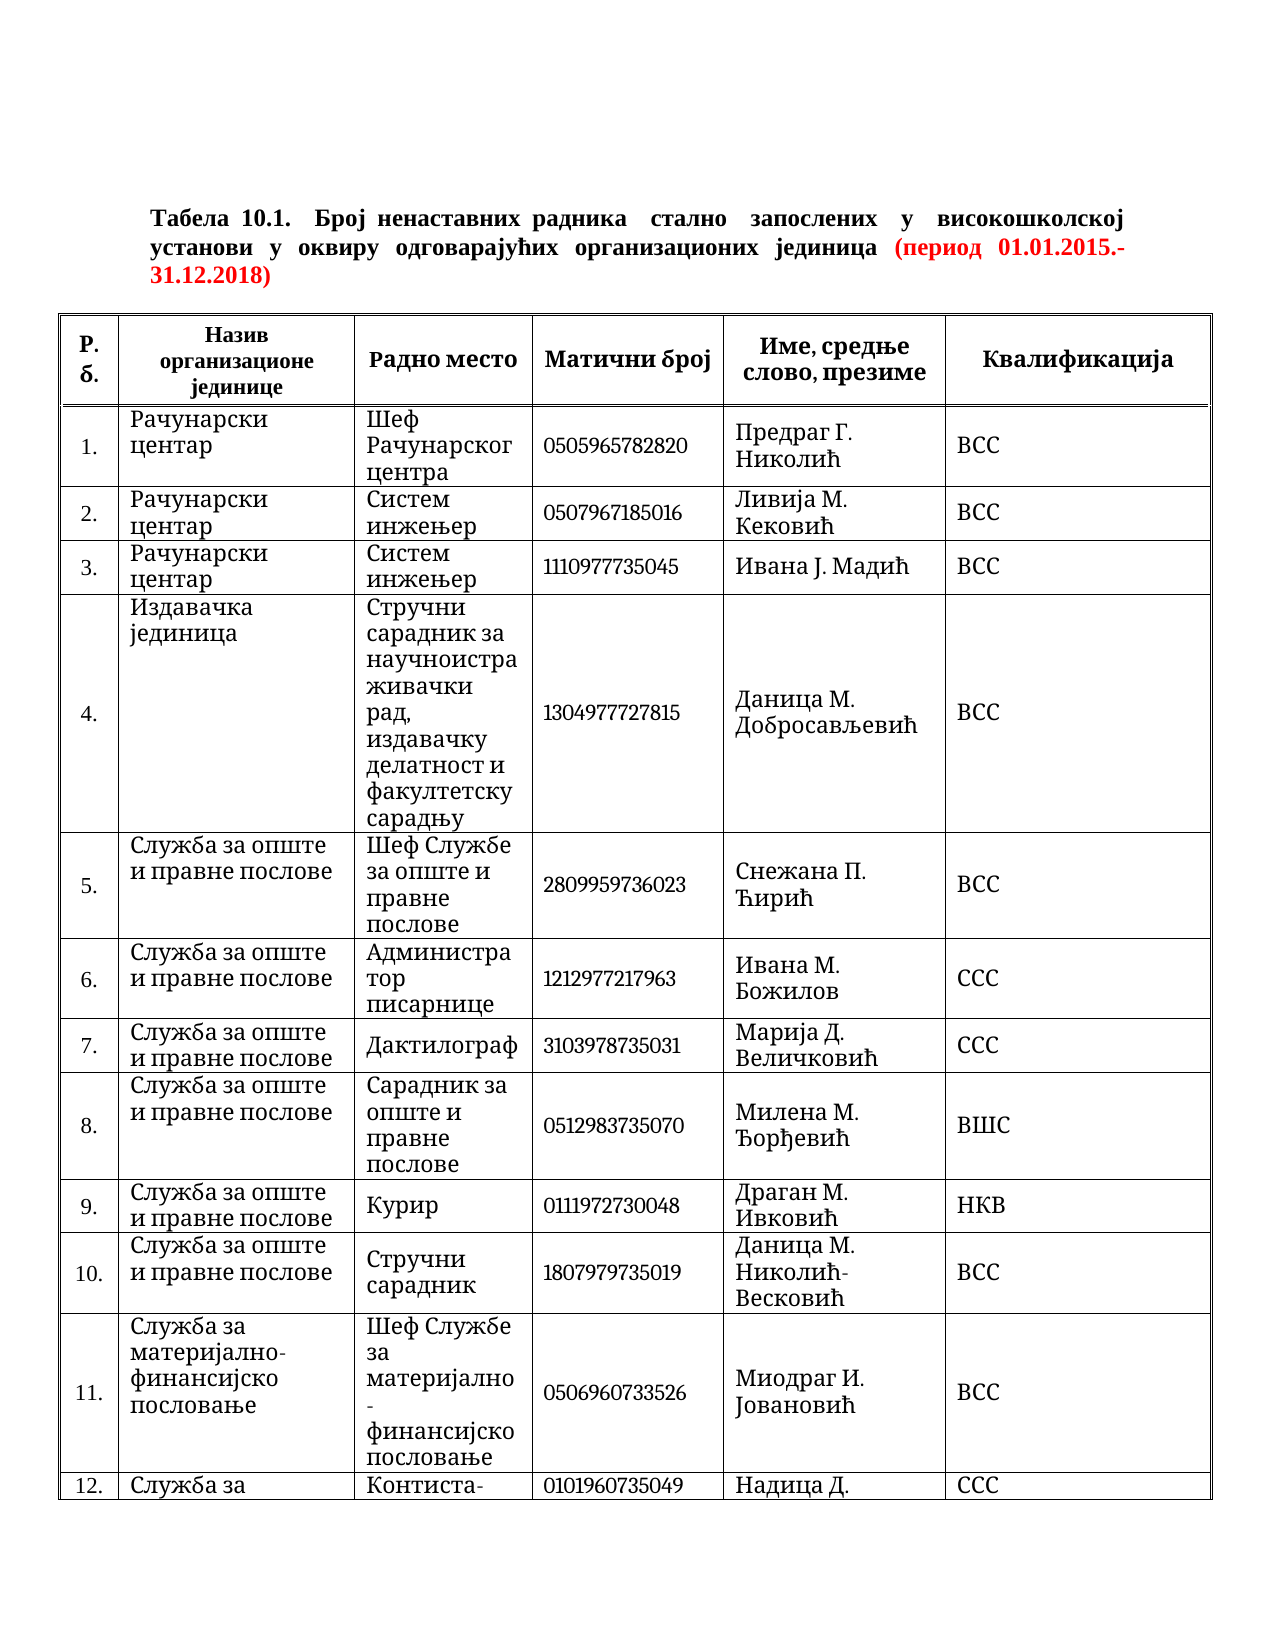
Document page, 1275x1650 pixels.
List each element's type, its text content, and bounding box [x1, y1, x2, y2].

table_cell Стручни сарадник [355, 1233, 532, 1312]
text Табела 10.1. Број ненаставних радника стално запослених у високошколској установи у оквиру одговарајућих организационих јединица (период 01.01.2015.-31.12.2018) [150, 203, 1125, 289]
table_cell 11. [61, 1314, 118, 1472]
table_cell 0101960735049 [533, 1473, 723, 1499]
table_cell 1. [59, 404, 118, 486]
table_cell ВСС [946, 541, 1210, 593]
table_cell Дактилограф [355, 1019, 532, 1072]
table_cell Марија Д. Величковић [724, 1019, 945, 1072]
table_cell Систем инжењер [355, 487, 532, 540]
table_header Име, средње слово, презиме [724, 316, 945, 404]
table_cell Служба за опште и правне послове [119, 1019, 354, 1072]
table_cell Рачунарски центар [119, 487, 354, 540]
table_cell 3103978735031 [533, 1019, 723, 1072]
table_cell Миодраг И. Јовановић [724, 1314, 945, 1472]
table_cell 7. [61, 1019, 118, 1072]
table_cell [119, 1314, 354, 1472]
table_cell 3. [61, 541, 118, 593]
table_cell Служба за опште и правне послове [119, 1180, 354, 1232]
table_cell Даница М. Добросављевић [724, 595, 945, 832]
table_cell ВСС [946, 1314, 1210, 1472]
table_cell Шеф Службе за материјално-финансијско пословање [355, 1314, 532, 1472]
table_cell 4. [61, 595, 118, 832]
table_cell 9. [61, 1180, 118, 1232]
table_header Радно место [355, 316, 532, 404]
table_cell Служба за опште и правне послове [119, 1073, 354, 1178]
table_cell Снежана П. Ћирић [724, 833, 945, 938]
table_cell 1212977217963 [533, 939, 723, 1018]
table_cell 0512983735070 [533, 1073, 723, 1178]
table_cell ВСС [946, 404, 1211, 486]
table_cell 10. [61, 1233, 118, 1312]
table_cell Сарадник за опште и правне послове [355, 1073, 532, 1178]
table_cell Ивана М. Божилов [724, 939, 945, 1018]
table_cell Рачунарски центар [119, 541, 354, 593]
table_cell Служба за опште и правне послове [119, 833, 354, 938]
table_cell ВШС [946, 1073, 1210, 1178]
table_cell 0507967185016 [533, 487, 723, 540]
table_cell Стручни сарадник за научноистраживачки рад, издавачку делатност и факултетску сарадњу [355, 595, 532, 832]
table_cell Служба за опште и правне послове [119, 939, 354, 1018]
table_cell Контиста-билансиста [355, 1473, 532, 1499]
table_cell ВСС [946, 833, 1210, 938]
table_cell ВСС [946, 595, 1210, 832]
table_cell 0506960733526 [533, 1314, 723, 1472]
table_header Р. б. [61, 316, 118, 404]
table_cell Служба за опште и правне послове [119, 1233, 354, 1312]
table_cell 8. [61, 1073, 118, 1178]
table_cell 6. [61, 939, 118, 1018]
table_cell 1110977735045 [533, 541, 723, 593]
table_cell 1807979735019 [533, 1233, 723, 1312]
table_cell Администратор писарнице [355, 939, 532, 1018]
table_cell Надица Д. Андрејић [724, 1473, 945, 1499]
table_cell 0505965782820 [533, 407, 723, 486]
table_cell 5. [61, 833, 118, 938]
table_cell 2. [61, 487, 118, 540]
table_cell Даница М. Николић-Весковић [724, 1233, 945, 1312]
table_cell Драган М. Ивковић [724, 1180, 945, 1232]
table_cell ССС [946, 1019, 1210, 1072]
table_cell ВСС [946, 1233, 1210, 1312]
table_cell Ивана Ј. Мадић [724, 541, 945, 593]
table_cell Милена М. Ђорђевић [724, 1073, 945, 1178]
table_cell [119, 1473, 354, 1499]
table_cell НКВ [946, 1180, 1210, 1232]
table_header Назив организационе јединице [119, 316, 354, 404]
table_cell 12. [61, 1473, 118, 1499]
table_cell Шеф Рачунарског центра [355, 407, 532, 486]
table_cell Рачунарски центар [119, 407, 354, 486]
table_cell Предраг Г. Николић [724, 407, 945, 486]
table_header Матични број [533, 316, 723, 404]
table_cell ССС [946, 939, 1210, 1018]
table_cell 0111972730048 [533, 1180, 723, 1232]
table_cell Систем инжењер [355, 541, 532, 593]
table_cell 1304977727815 [533, 595, 723, 832]
table_cell Издавачка јединица [119, 595, 354, 832]
table_cell Ливија М. Кековић [724, 487, 945, 540]
table_cell Курир [355, 1180, 532, 1232]
table_cell ВСС [946, 487, 1210, 540]
table_cell ССС [946, 1473, 1210, 1499]
table_cell Шеф Службе за опште и правне послове [355, 833, 532, 938]
table_header Квалификација [946, 316, 1210, 404]
table_cell 2809959736023 [533, 833, 723, 938]
